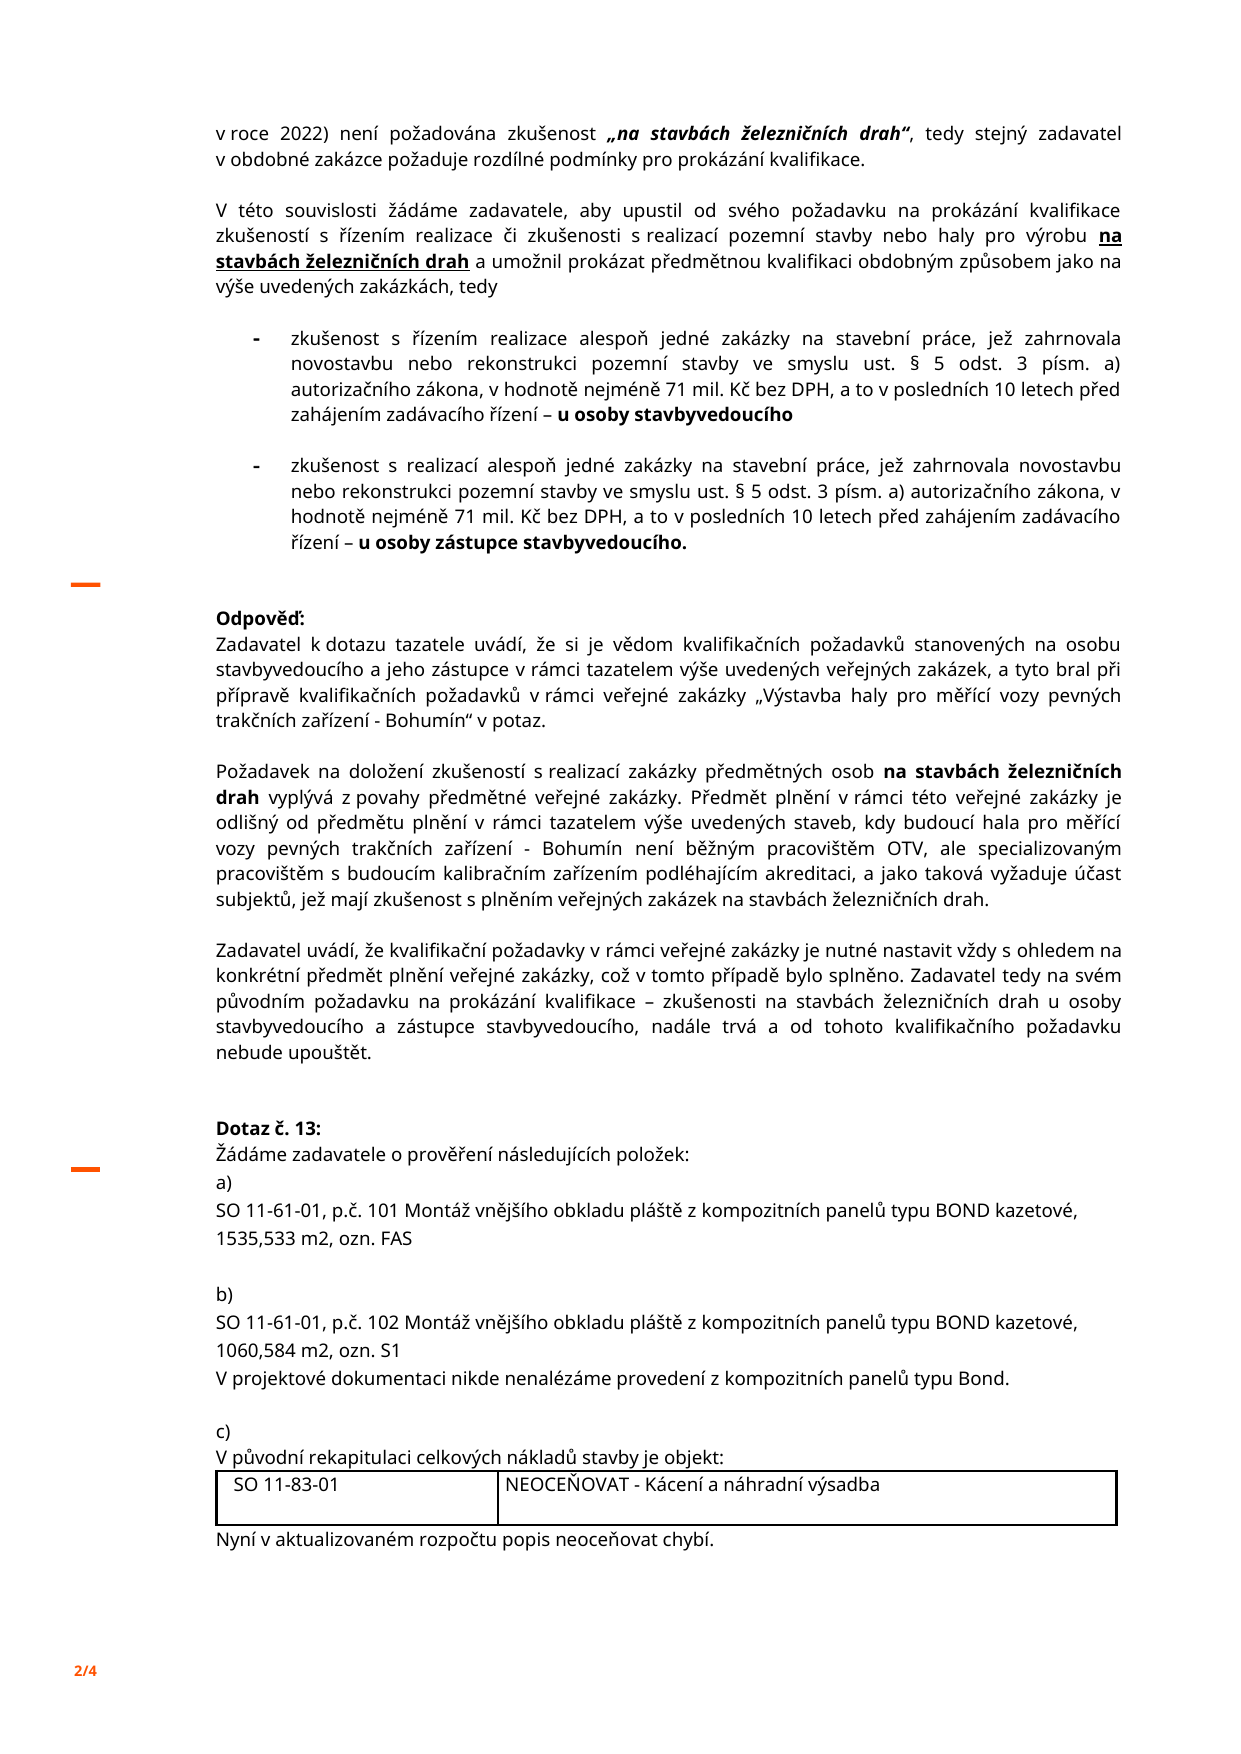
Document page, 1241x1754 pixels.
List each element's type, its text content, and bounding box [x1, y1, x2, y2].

list zkušenost s řízením realizace alespoň jedné zakázky na stavební práce, jež zahrnovala novostavbu nebo rekonstrukci pozemní stavby ve smyslu ust. § 5 odst. 3 písm. a) autorizačního zákona, v hodnotě nejméně 71 mil. Kč bez DPH, a to v posledních 10 letech před zahájením zadávacího řízení – u osoby stavbyvedoucího [253, 325, 1122, 427]
text V této souvislosti žádáme zadavatele, aby upustil od svého požadavku na prokázání kvalifikace zkušeností s řízením realizace či zkušenosti s realizací pozemní stavby nebo haly pro výrobu na stavbách železničních drah a umožnil prokázat předmětnou kvalifikaci obdobným způsobem jako na výše uvedených zakázkách, tedy [216, 197, 1122, 299]
text V původní rekapitulaci celkových nákladů stavby je objekt: [216, 1444, 1122, 1470]
list Zadavatel k dotazu tazatele uvádí, že si je vědom kvalifikačních požadavků stanovených na osobu stavbyvedoucího a jeho zástupce v rámci tazatelem výše uvedených veřejných zakázek, a tyto bral při přípravě kvalifikačních požadavků v rámci veřejné zakázky „Výstavba haly pro měřící vozy pevných trakčních zařízení - Bohumín“ v potaz. [216, 631, 1122, 733]
text Dotaz č. 13: [216, 1115, 1122, 1141]
table_header SO 11-83-01 [218, 1472, 497, 1524]
text SO 11-61-01, p.č. 102 Montáž vnějšího obkladu pláště z kompozitních panelů typu BOND kazetové, 1060,584 m2, ozn. S1 [216, 1309, 1122, 1363]
text SO 11-61-01, p.č. 101 Montáž vnějšího obkladu pláště z kompozitních panelů typu BOND kazetové, 1535,533 m2, ozn. FAS [216, 1197, 1122, 1251]
text b) [216, 1281, 1122, 1307]
list Požadavek na doložení zkušeností s realizací zakázky předmětných osob na stavbách železničních drah vyplývá z povahy předmětné veřejné zakázky. Předmět plnění v rámci této veřejné zakázky je odlišný od předmětu plnění v rámci tazatelem výše uvedených staveb, kdy budoucí hala pro měřící vozy pevných trakčních zařízení - Bohumín není běžným pracovištěm OTV, ale specializovaným pracovištěm s budoucím kalibračním zařízením podléhajícím akreditaci, a jako taková vyžaduje účast subjektů, jež mají zkušenost s plněním veřejných zakázek na stavbách železničních drah. [216, 759, 1122, 912]
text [216, 121, 1122, 172]
text a) [216, 1169, 1122, 1194]
text Žádáme zadavatele o prověření následujících položek: [216, 1141, 1122, 1166]
list Zadavatel uvádí, že kvalifikační požadavky v rámci veřejné zakázky je nutné nastavit vždy s ohledem na konkrétní předmět plnění veřejné zakázky, což v tomto případě bylo splněno. Zadavatel tedy na svém původním požadavku na prokázání kvalifikace – zkušenosti na stavbách železničních drah u osoby stavbyvedoucího a zástupce stavbyvedoucího, nadále trvá a od tohoto kvalifikačního požadavku nebude upouštět. [216, 937, 1122, 1065]
table_header NEOCEŇOVAT - Kácení a náhradní výsadba [499, 1472, 1115, 1524]
text Odpověď: [216, 606, 1122, 631]
list zkušenost s realizací alespoň jedné zakázky na stavební práce, jež zahrnovala novostavbu nebo rekonstrukci pozemní stavby ve smyslu ust. § 5 odst. 3 písm. a) autorizačního zákona, v hodnotě nejméně 71 mil. Kč bez DPH, a to v posledních 10 letech před zahájením zadávacího řízení – u osoby zástupce stavbyvedoucího. [253, 452, 1122, 554]
text Nyní v aktualizovaném rozpočtu popis neoceňovat chybí. [216, 1526, 1122, 1552]
text c) [216, 1419, 1122, 1444]
text V projektové dokumentaci nikde nenalézáme provedení z kompozitních panelů typu Bond. [216, 1365, 1122, 1391]
